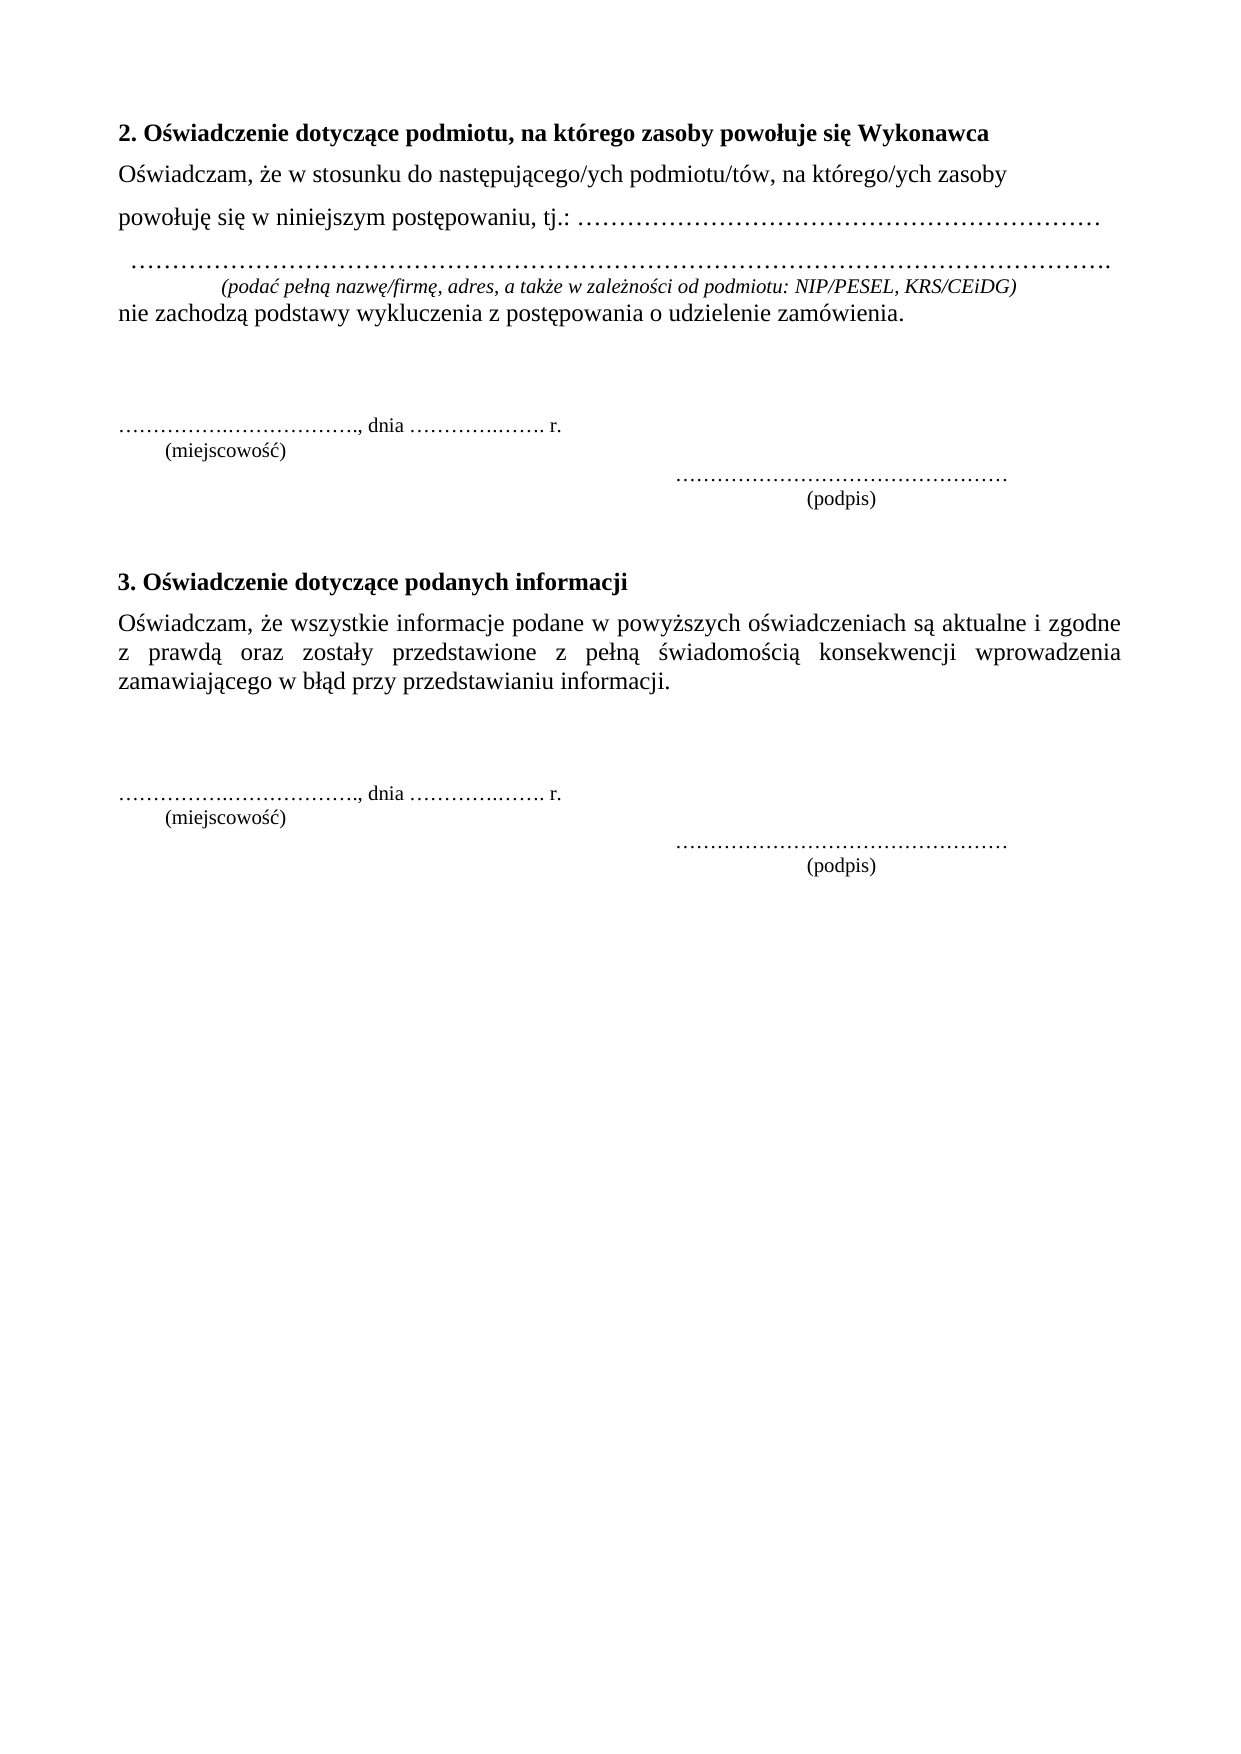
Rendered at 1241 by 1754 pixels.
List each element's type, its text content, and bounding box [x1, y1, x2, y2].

text Oświadczam, że wszystkie informacje podane w powyższych oświadczeniach są aktualne i zgodne z prawdą oraz zostały przedstawione z pełną świadomością konsekwencji wprowadzenia zamawiającego w błąd przy przedstawianiu informacji. [118, 608, 1122, 695]
text (podpis) [118, 853, 1122, 877]
text ………………………………………… [118, 829, 1122, 853]
text 3. Oświadczenie dotyczące podanych informacji [117, 567, 1122, 596]
text Oświadczam, że w stosunku do następującego/ych podmiotu/tów, na którego/ych zasoby powołuję się w niniejszym postępowaniu, tj.: ……………………………………………………… [118, 159, 1122, 231]
text 2. Oświadczenie dotyczące podmiotu, na którego zasoby powołuje się Wykonawca [118, 118, 1122, 147]
text nie zachodzą podstawy wykluczenia z postępowania o udzielenie zamówienia. [118, 298, 1122, 327]
text (miejscowość) [118, 437, 1122, 462]
text …………….………………., dnia ………….……. r. [118, 781, 1122, 805]
text ………………………………………………………………………………………………………. (podać pełną nazwę/firmę, adres, a także w zależności od podmiotu: NIP/PESEL, KRS/CEiDG) [118, 246, 1122, 298]
text ………………………………………… [118, 462, 1122, 486]
text (podpis) [118, 486, 1122, 510]
text (miejscowość) [118, 805, 1122, 829]
text …………….………………., dnia ………….……. r. [118, 413, 1122, 437]
